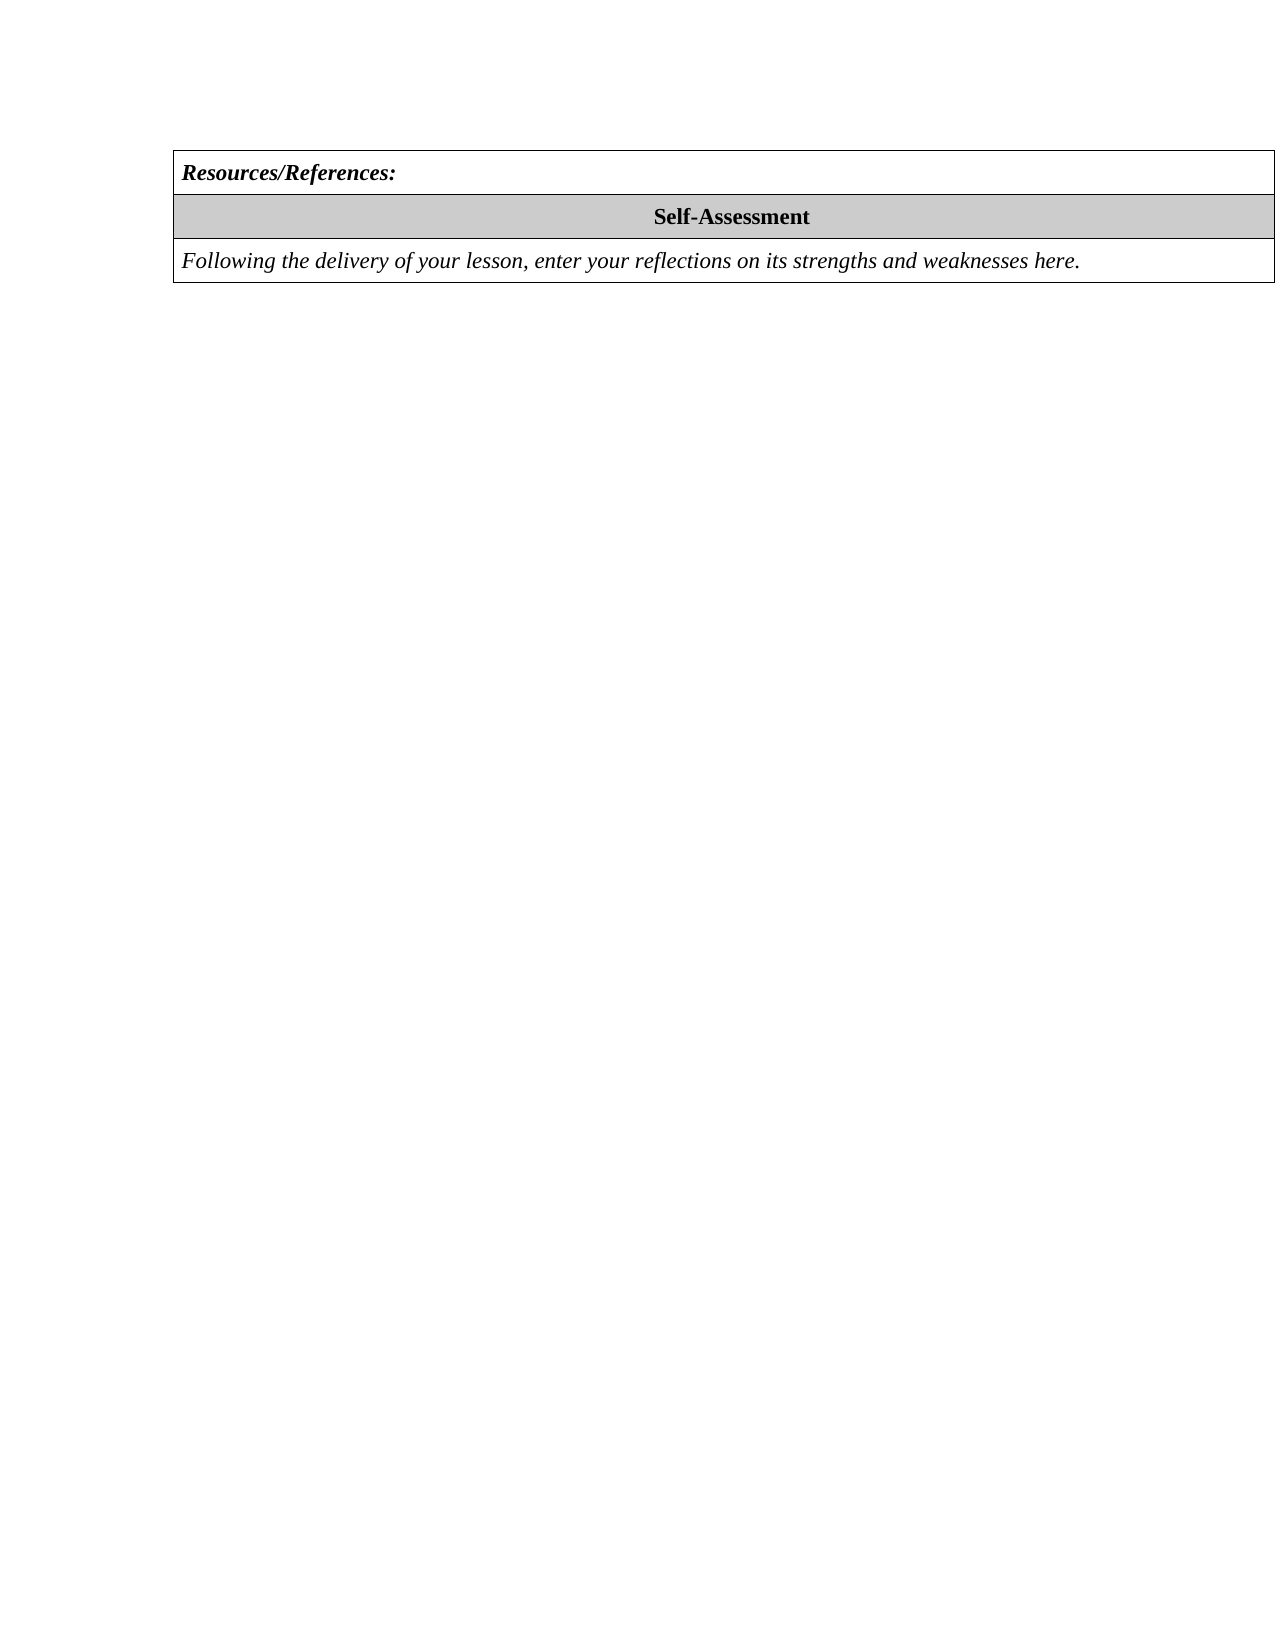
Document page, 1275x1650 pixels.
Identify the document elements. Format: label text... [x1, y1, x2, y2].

table_cell Resources/References: [174, 151, 1274, 194]
table_cell Self-Assessment [174, 195, 1274, 238]
table_cell Following the delivery of your lesson, enter your reflections on its strengths and weaknesses here. [174, 239, 1274, 282]
